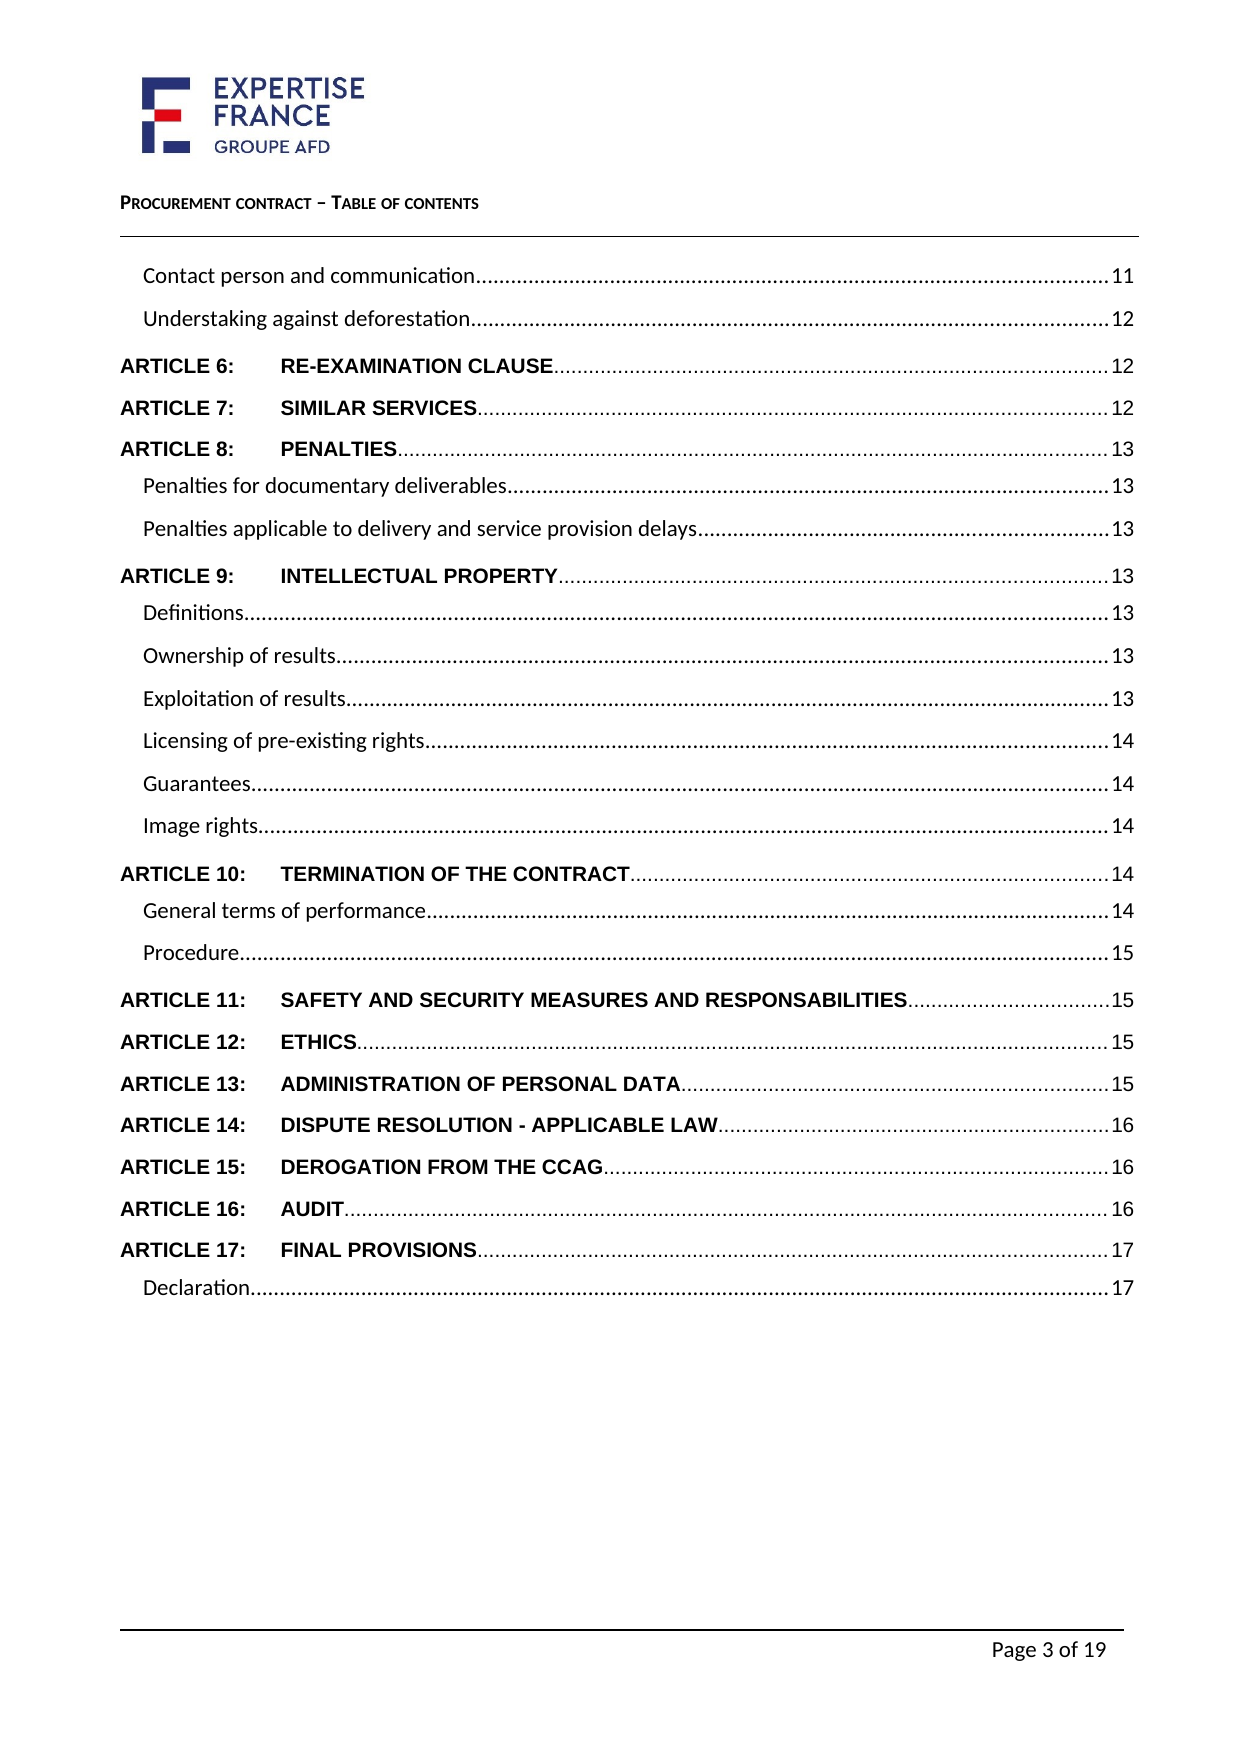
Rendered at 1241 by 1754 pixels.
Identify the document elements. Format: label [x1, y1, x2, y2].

picture [120, 45, 391, 184]
